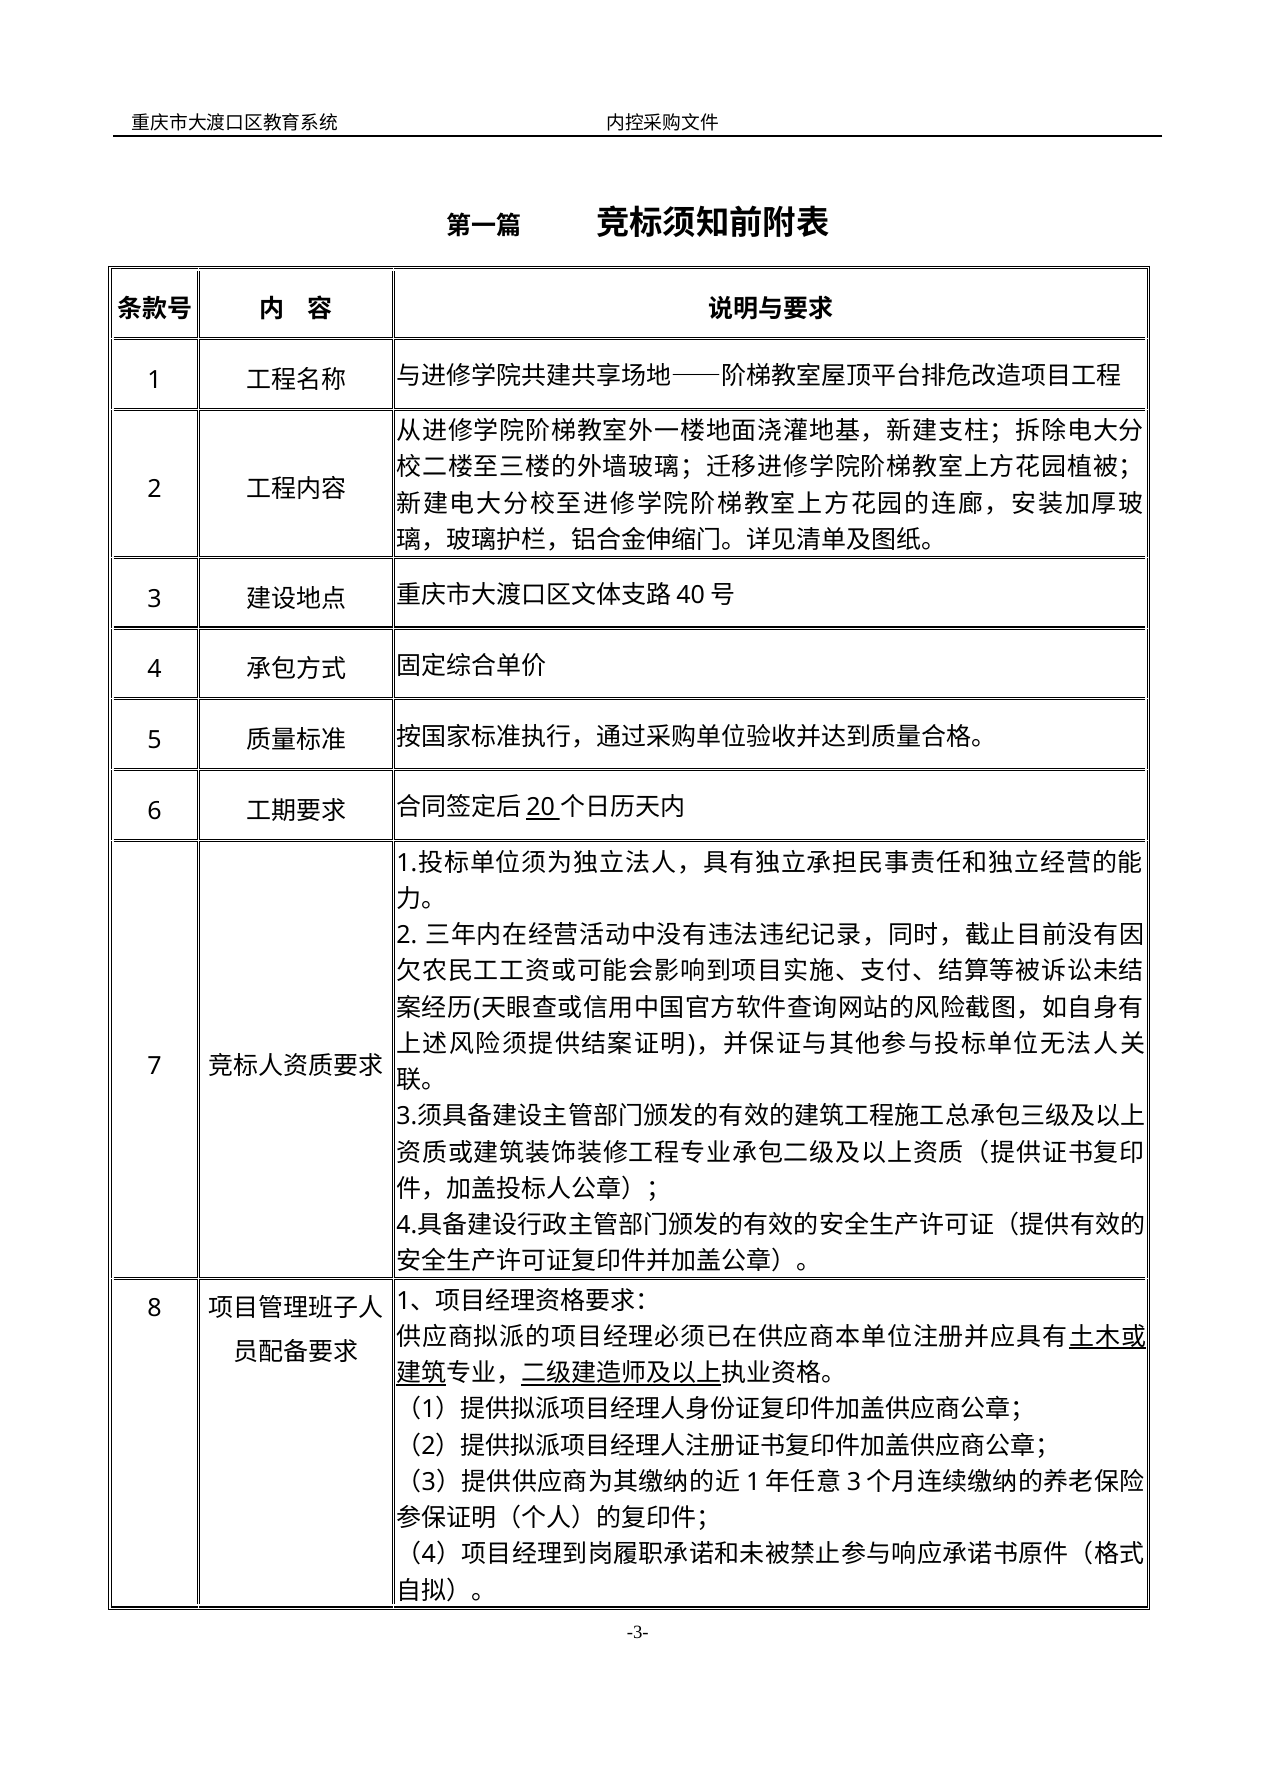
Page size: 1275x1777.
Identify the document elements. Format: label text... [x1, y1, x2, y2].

table_cell 承包方式 [200, 630, 392, 697]
table_cell 建设地点 [200, 559, 392, 626]
table_cell 合同签定后20个日历天内 [393, 768, 1149, 839]
table_cell 5 [110, 697, 198, 768]
table_cell 竞标人资质要求 [200, 842, 392, 1277]
table_cell 2 [112, 408, 197, 556]
table_cell 8 [110, 1277, 198, 1606]
table_cell 按国家标准执行，通过采购单位验收并达到质量合格。 [393, 697, 1149, 768]
table_cell 项目管理班子人员配备要求 [199, 1280, 393, 1606]
table_cell 工期要求 [200, 771, 392, 839]
table_cell 与进修学院共建共享场地——阶梯教室屋顶平台排危改造项目工程 [395, 337, 1147, 407]
subtitle 竞标须知前附表 [113, 190, 1162, 246]
table_cell 工程内容 [200, 411, 392, 556]
table_cell 重庆市大渡口区文体支路40号 [395, 556, 1147, 626]
table_cell 1.投标单位须为独立法人，具有独立承担民事责任和独立经营的能力。 2. 三年内在经营活动中没有违法违纪记录，同时，截止目前没有因欠农民工工资或可能会影响到项目实施、支付、结算等被诉讼未结案经历(天眼查或信用中国官方软件查询网站的风险截图，如自身有上述风险须提供结案证明)，并保证与其他参与投标单位无法人关联。 3.须具备建设主管部门颁发的有效的建筑工程施工总承包三级及以上资质或建筑装饰装修工程专业承包二级及以上资质（提供证书复印件，加盖投标人公章）； 4.具备建设行政主管部门颁发的有效的安全生产许可证（提供有效的安全生产许可证复印件并加盖公章）。 [393, 839, 1149, 1277]
table_cell 3 [112, 556, 197, 626]
table_header 条款号 [112, 269, 198, 337]
table_cell 工程名称 [200, 340, 392, 407]
table_cell 4 [112, 626, 197, 697]
table_header 说明与要求 [393, 269, 1147, 337]
table_cell 6 [110, 768, 198, 839]
table_cell 7 [110, 839, 198, 1277]
table_cell 固定综合单价 [395, 626, 1147, 697]
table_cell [393, 1277, 1149, 1606]
table_cell 1 [112, 337, 197, 407]
table_header 内 容 [199, 269, 393, 337]
table_cell 质量标准 [200, 700, 392, 768]
table_cell 从进修学院阶梯教室外一楼地面浇灌地基，新建支柱；拆除电大分校二楼至三楼的外墙玻璃；迁移进修学院阶梯教室上方花园植被；新建电大分校至进修学院阶梯教室上方花园的连廊，安装加厚玻璃，玻璃护栏，铝合金伸缩门。详见清单及图纸。 [395, 408, 1147, 556]
